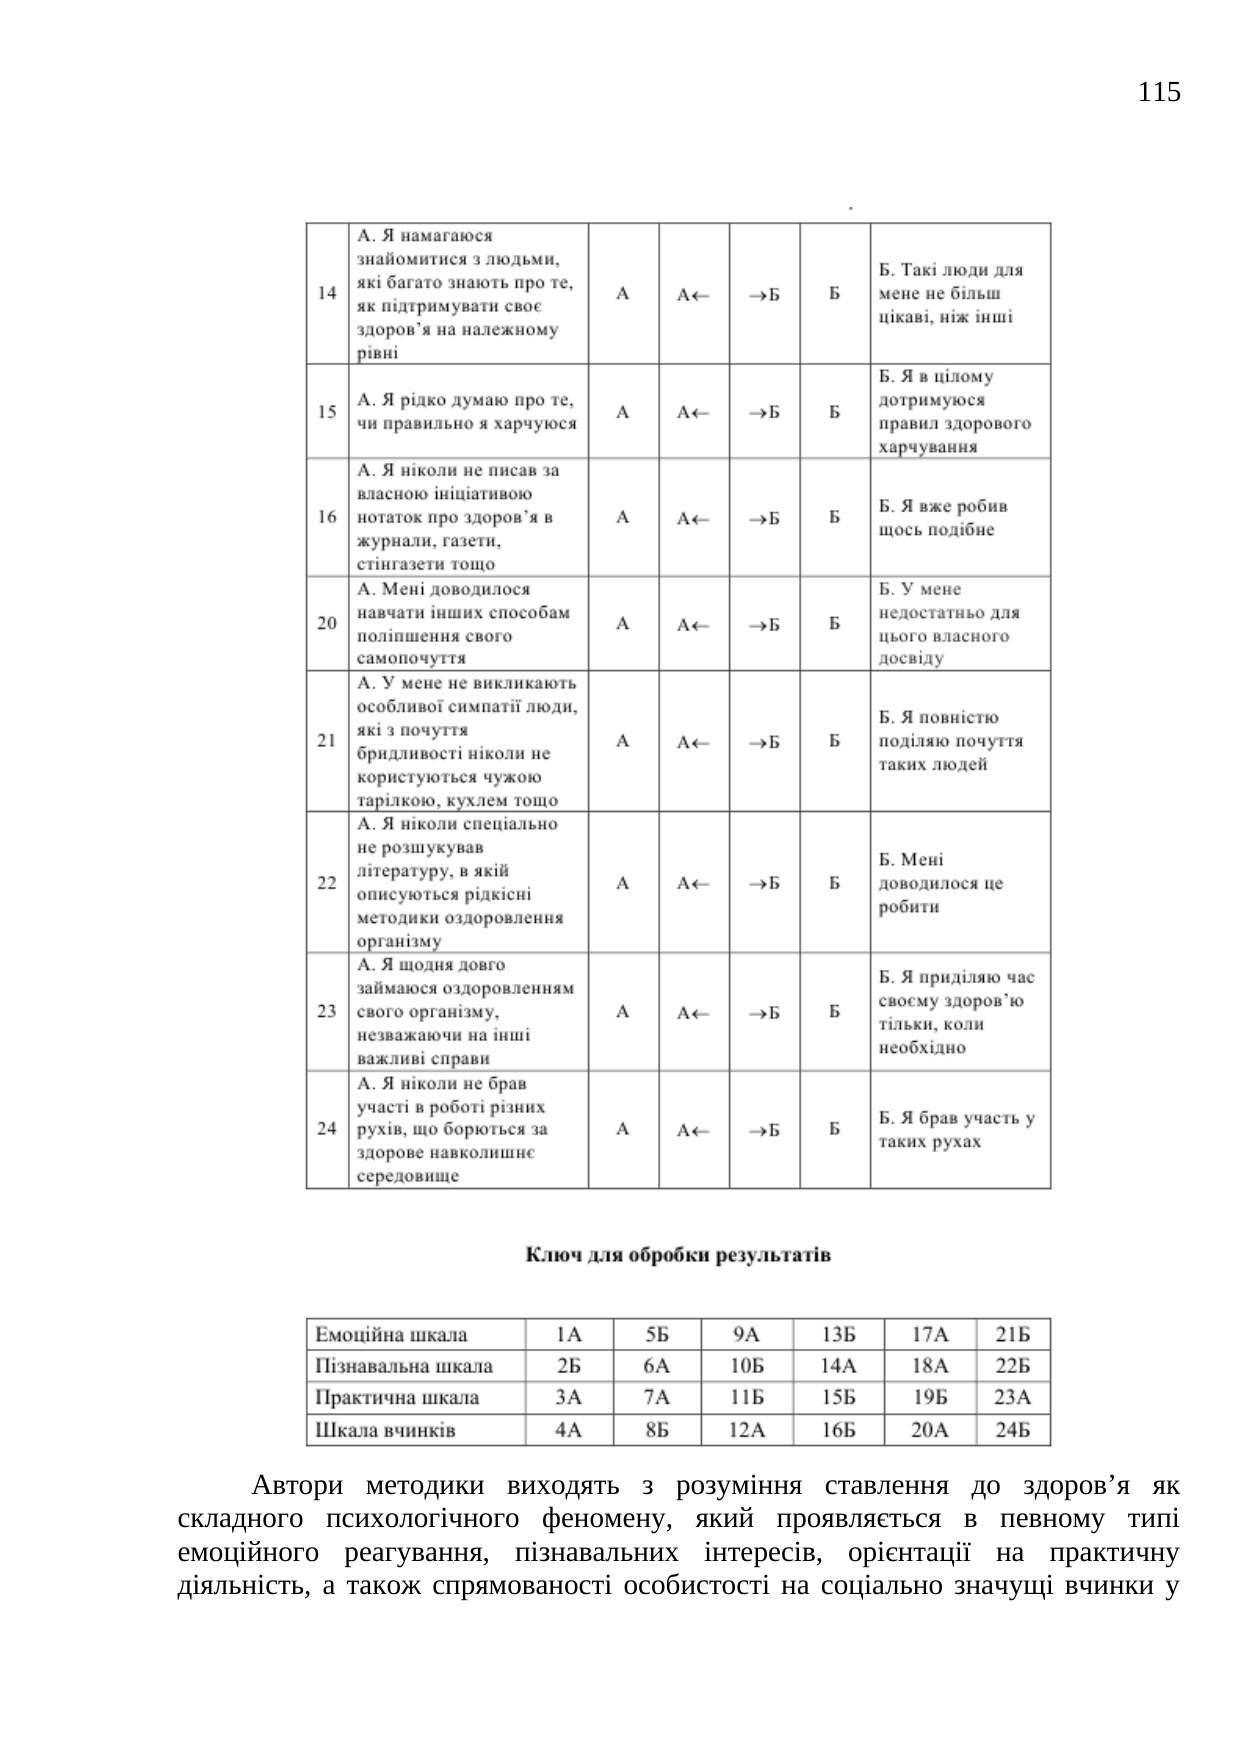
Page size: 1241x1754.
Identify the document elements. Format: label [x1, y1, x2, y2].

picture [292, 207, 1066, 1199]
picture [286, 1232, 1072, 1467]
text [177, 1467, 1181, 1601]
